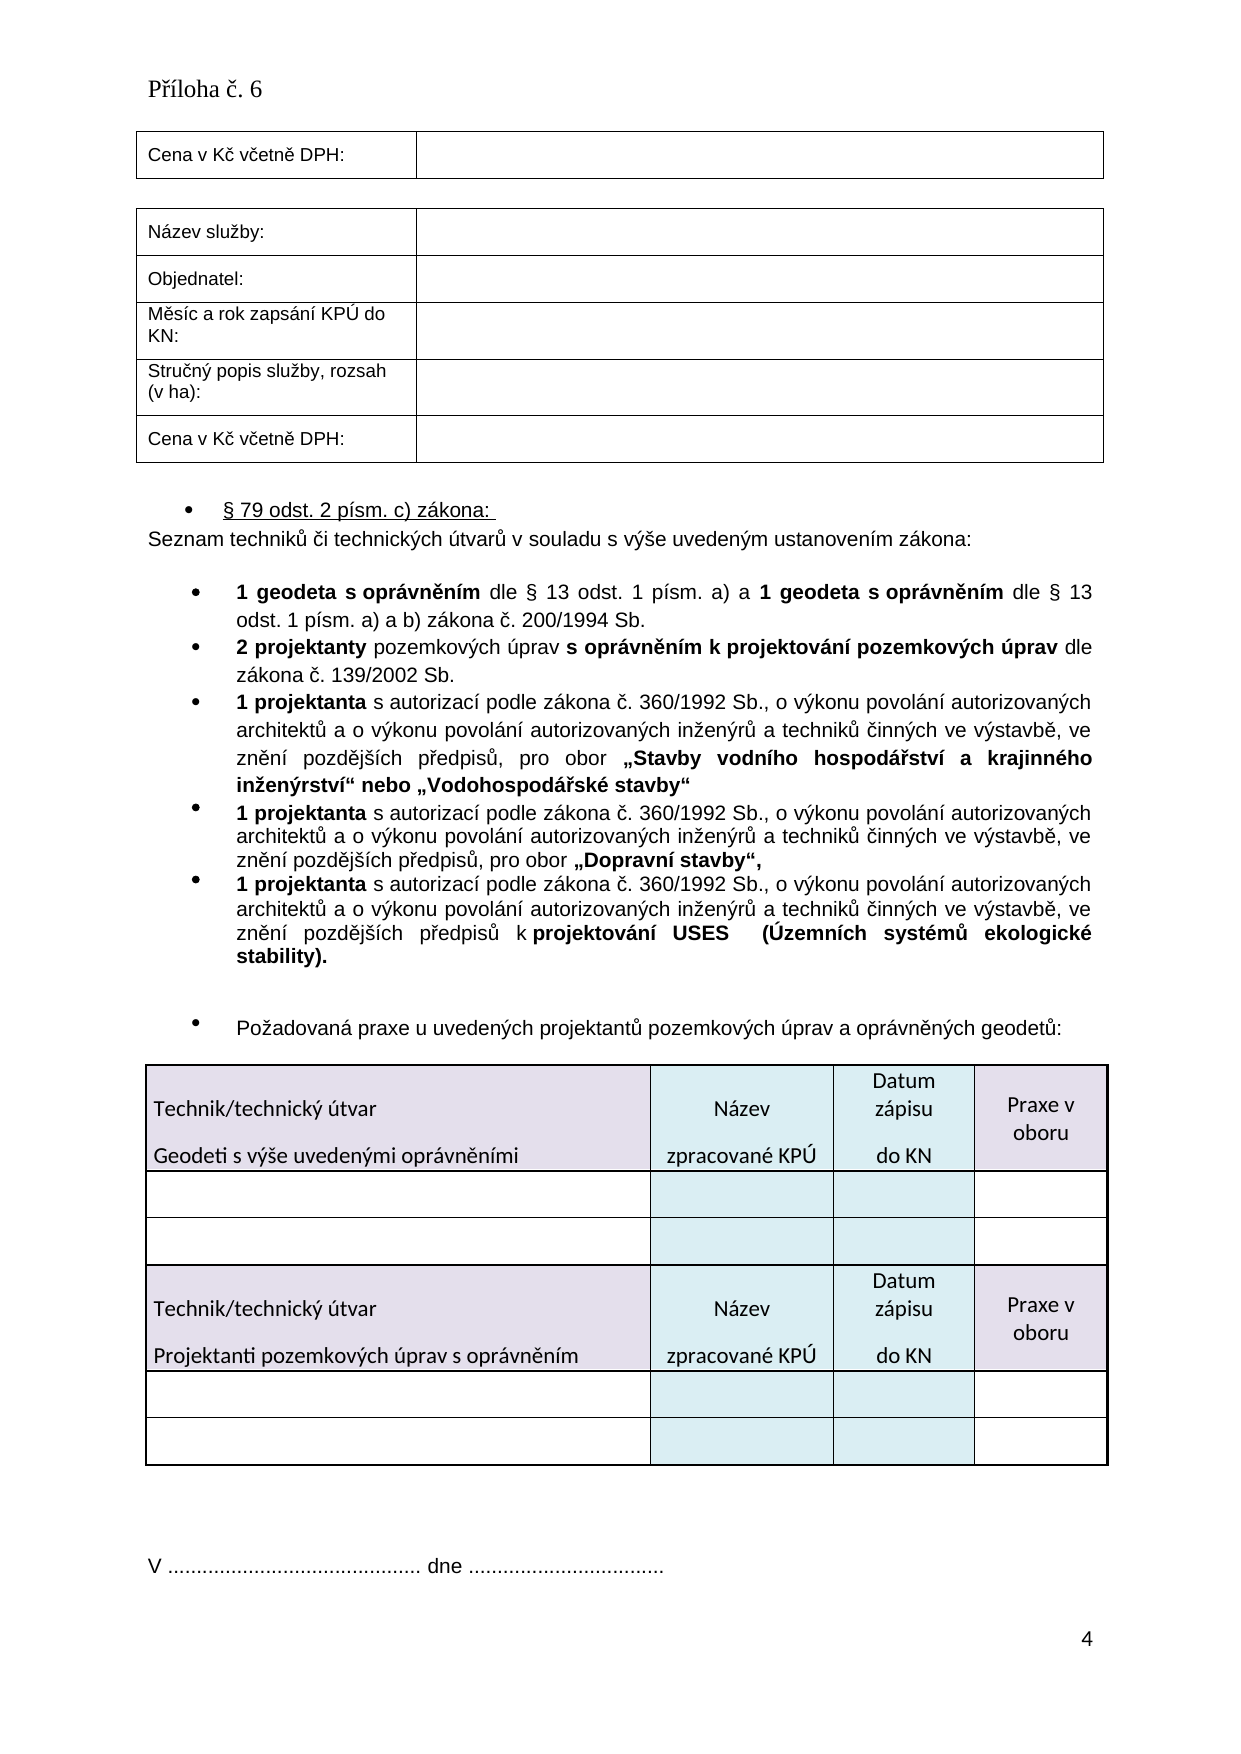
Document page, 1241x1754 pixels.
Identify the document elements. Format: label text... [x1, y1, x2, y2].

table_cell [651, 1418, 833, 1464]
table_cell [417, 303, 1103, 359]
table_cell Geodeti s výše uvedenými oprávněními [147, 1122, 650, 1169]
table_header Název [651, 1066, 833, 1122]
table_header Praxe v oboru [975, 1066, 1106, 1169]
table_cell [651, 1172, 833, 1217]
table_cell Cena v Kč včetně DPH: [137, 132, 416, 178]
table_cell [417, 416, 1103, 462]
table_cell [147, 1218, 650, 1264]
list 1 projektanta s autorizací podle zákona č. 360/1992 Sb., o výkonu povolání autorizovaných architektů a o výkonu povolání autorizovaných inženýrů a techniků činných ve výstavbě, ve znění pozdějších předpisů k projektování USES (Územních systémů ekologické stability). [192, 872, 1093, 968]
table_cell [417, 132, 1103, 178]
table_cell Měsíc a rok zapsání KPÚ do KN: [137, 303, 416, 359]
table_cell Stručný popis služby, rozsah (v ha): [137, 360, 416, 415]
text V ............................................ dne .................................. [148, 1554, 1093, 1578]
table_cell Projektanti pozemkových úprav s oprávněním [147, 1322, 650, 1369]
table_cell [975, 1218, 1106, 1264]
table_cell [834, 1218, 974, 1264]
table_cell zpracované KPÚ [651, 1322, 833, 1369]
table_cell Cena v Kč včetně DPH: [137, 416, 416, 462]
table_header Název služby: [137, 209, 416, 255]
list 2 projektanty pozemkových úprav s oprávněním k projektování pozemkových úprav dle zákona č. 139/2002 Sb. [192, 635, 1093, 687]
table_cell [975, 1418, 1106, 1464]
table_cell [147, 1372, 650, 1417]
table_header [417, 209, 1103, 255]
table_cell Datum zápisu [834, 1266, 974, 1322]
table_cell Objednatel: [137, 256, 416, 302]
list Požadovaná praxe u uvedených projektantů pozemkových úprav a oprávněných geodetů: [192, 1016, 1093, 1040]
list 1 projektanta s autorizací podle zákona č. 360/1992 Sb., o výkonu povolání autorizovaných architektů a o výkonu povolání autorizovaných inženýrů a techniků činných ve výstavbě, ve znění pozdějších předpisů, pro obor „Stavby vodního hospodářství a krajinného inženýrství“ nebo „Vodohospodářské stavby“ [192, 690, 1093, 797]
table_cell [975, 1372, 1106, 1417]
table_cell [417, 256, 1103, 302]
table_cell [147, 1418, 650, 1464]
table_cell [651, 1218, 833, 1264]
table_cell [834, 1418, 974, 1464]
table_header Technik/technický útvar [147, 1066, 650, 1122]
list 1 geodeta s oprávněním dle § 13 odst. 1 písm. a) a 1 geodeta s oprávněním dle § 13 odst. 1 písm. a) a b) zákona č. 200/1994 Sb. [192, 580, 1093, 632]
table_cell [417, 360, 1103, 415]
table_cell zpracované KPÚ [651, 1122, 833, 1169]
table_cell [147, 1172, 650, 1217]
table_header Datum zápisu [834, 1066, 974, 1122]
table_cell [651, 1372, 833, 1417]
table_cell Název [651, 1266, 833, 1322]
table_cell [975, 1172, 1106, 1217]
table_cell Technik/technický útvar [147, 1266, 650, 1322]
table_cell Praxe v oboru [975, 1266, 1106, 1369]
list § 79 odst. 2 písm. c) zákona: [185, 492, 1093, 522]
table_cell do KN [834, 1122, 974, 1169]
table_cell [834, 1172, 974, 1217]
table_cell do KN [834, 1322, 974, 1369]
table_cell [834, 1372, 974, 1417]
list 1 projektanta s autorizací podle zákona č. 360/1992 Sb., o výkonu povolání autorizovaných architektů a o výkonu povolání autorizovaných inženýrů a techniků činných ve výstavbě, ve znění pozdějších předpisů, pro obor „Dopravní stavby“, [192, 800, 1093, 872]
text Seznam techniků či technických útvarů v souladu s výše uvedeným ustanovením zákona: [148, 522, 1093, 551]
